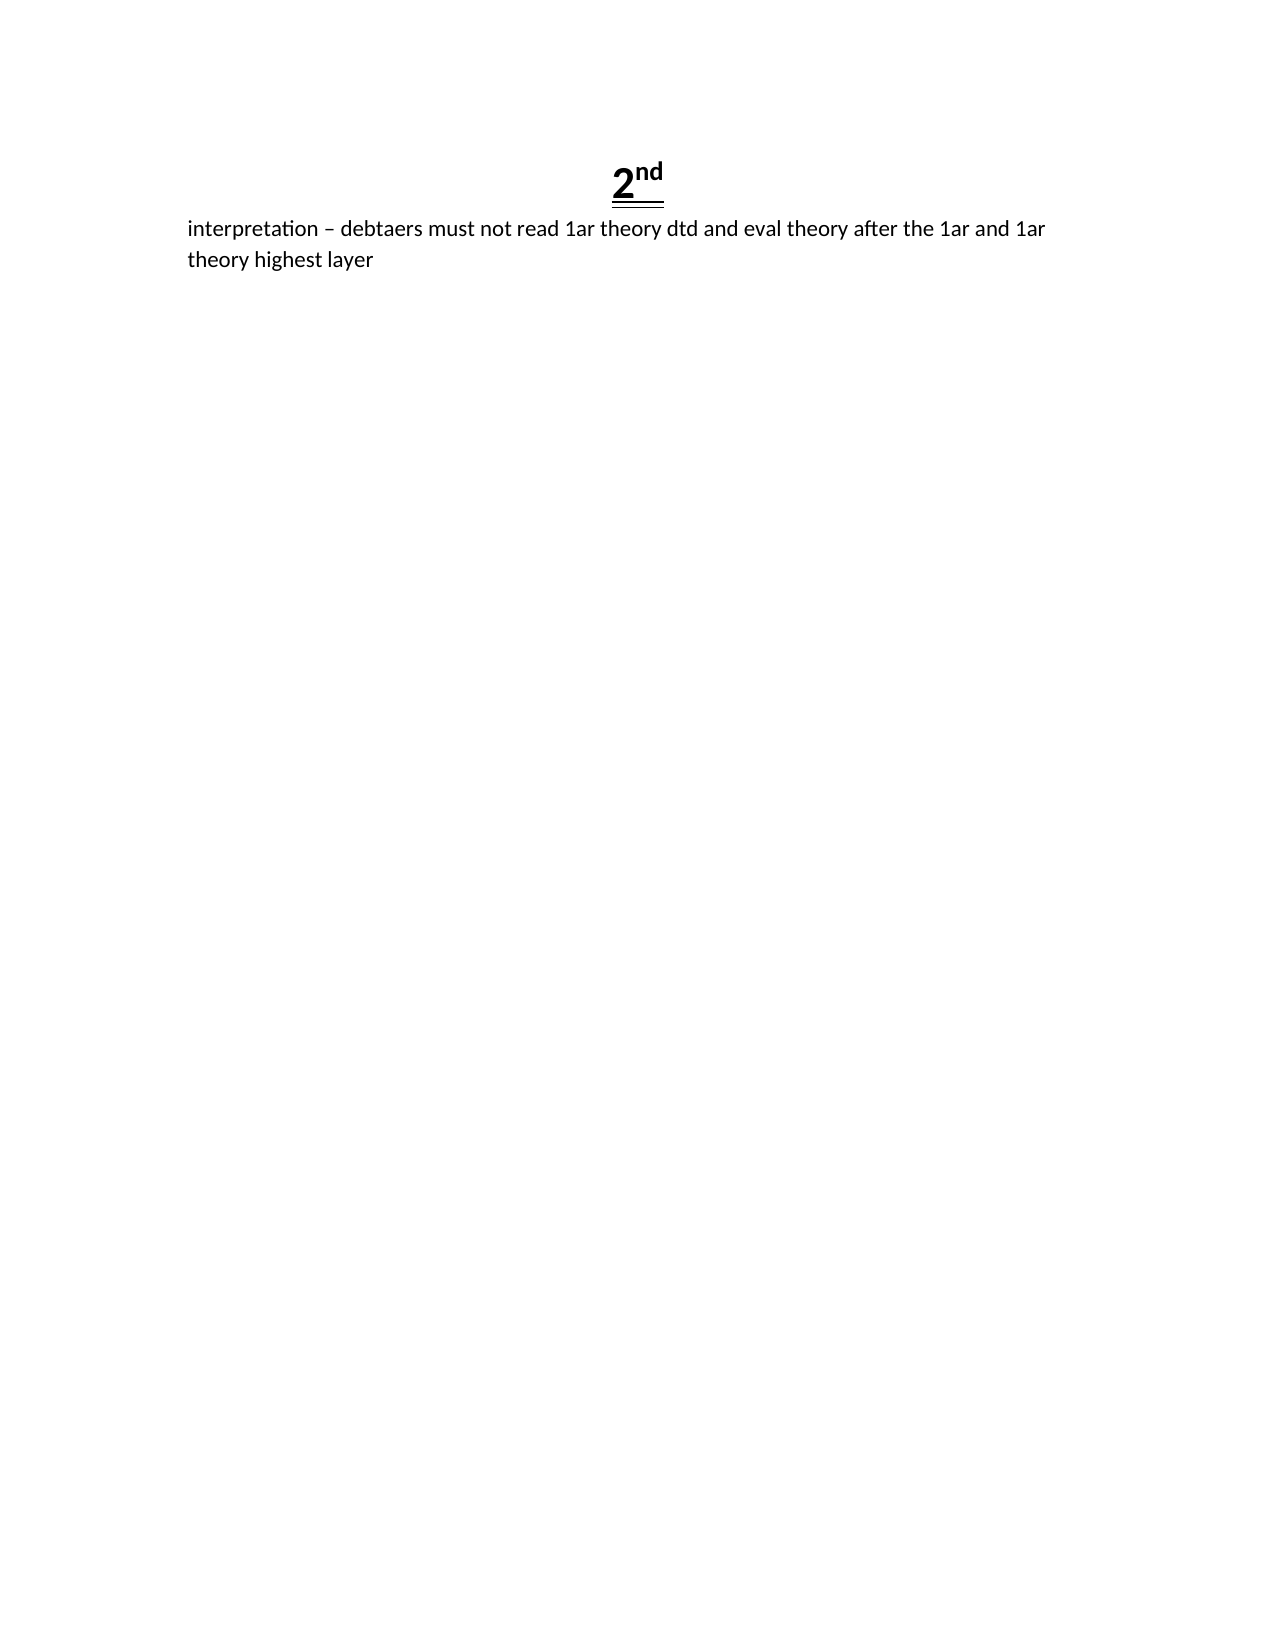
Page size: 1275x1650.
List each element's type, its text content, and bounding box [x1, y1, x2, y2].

text interpretation – debtaers must not read 1ar theory dtd and eval theory after the 1ar and 1ar theory highest layer [187, 214, 1087, 273]
subtitle 2nd [187, 154, 1087, 210]
